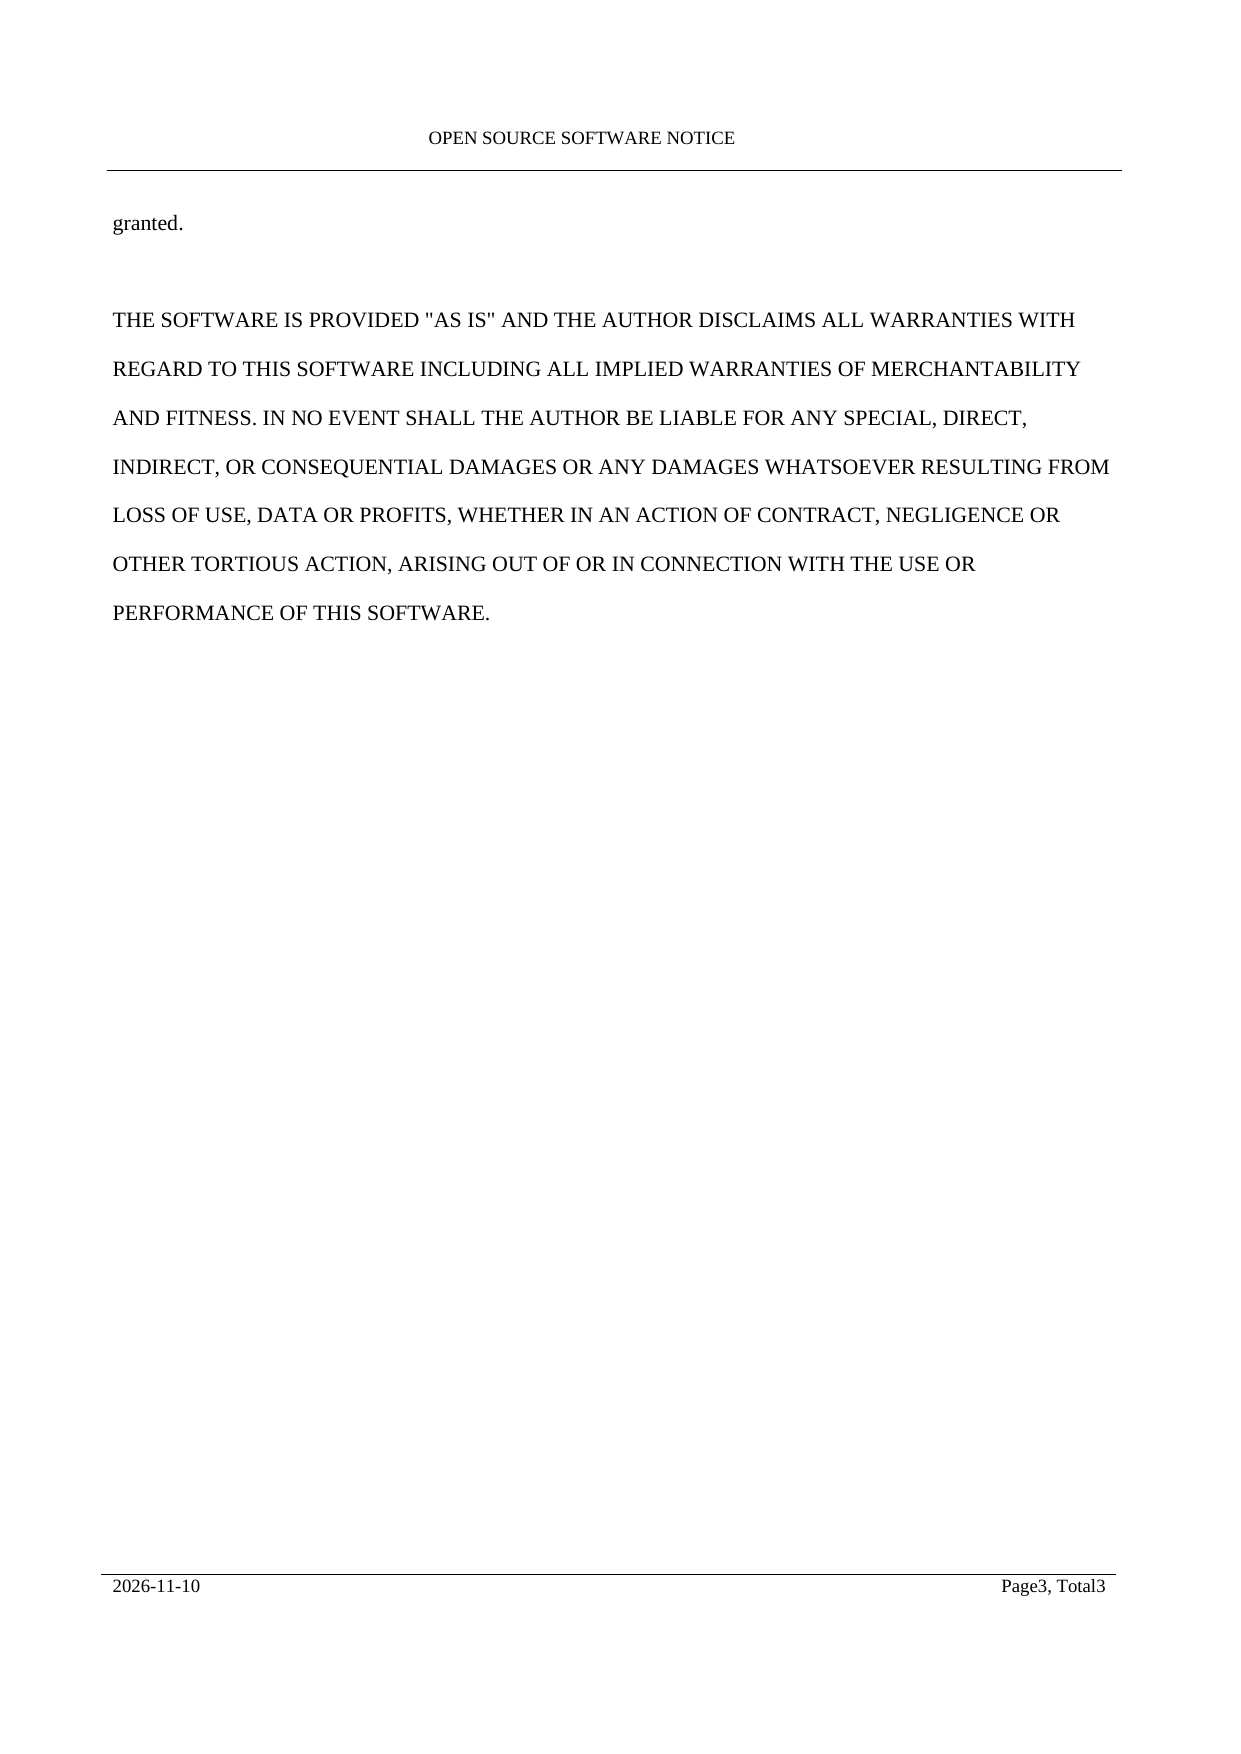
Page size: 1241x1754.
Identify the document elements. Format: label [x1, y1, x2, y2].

text [112, 206, 1128, 678]
